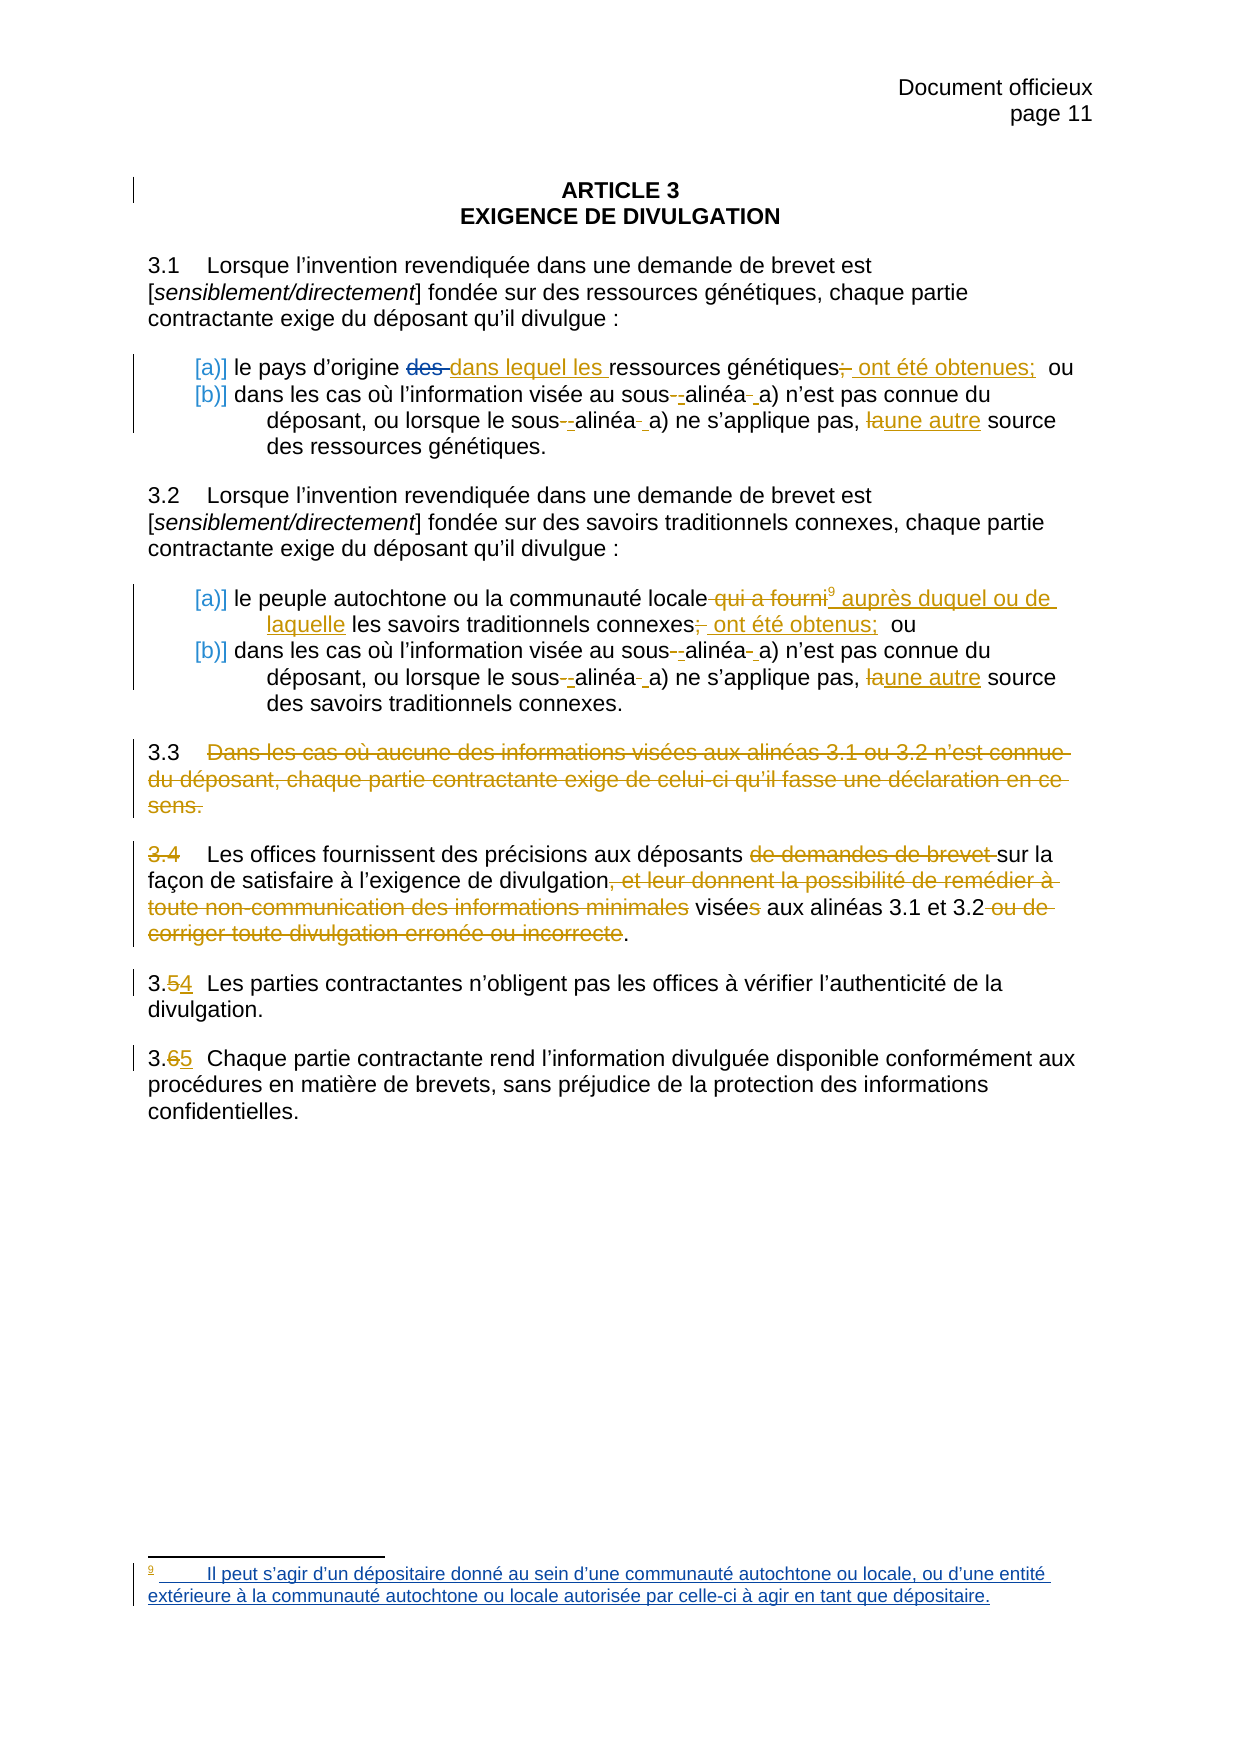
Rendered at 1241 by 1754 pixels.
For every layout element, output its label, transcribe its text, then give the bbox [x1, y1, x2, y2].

text 3. Les parties contractantes n’obligent pas les offices à vérifier l’authenticité de la divulgation. [148, 969, 1093, 1022]
text 3.2 Lorsque l’invention revendiquée dans une demande de brevet est [sensiblement/directement] fondée sur des savoirs traditionnels connexes, chaque partie contractante exige du déposant qu’il divulgue : [148, 482, 1093, 562]
text 3.3 [148, 739, 1093, 818]
text Les offices fournissent des précisions aux déposants sur la façon de satisfaire à l’exigence de divulgation visée aux alinéas 3.1 et 3.2. [148, 841, 1093, 947]
text EXIGENCE DE DIVULGATION [148, 203, 1093, 229]
text 3.1 Lorsque l’invention revendiquée dans une demande de brevet est [sensiblement/directement] fondée sur des ressources génétiques, chaque partie contractante exige du déposant qu’il divulgue : [148, 252, 1093, 331]
list le pays d’origine ressources génétiques ou [194, 354, 1093, 381]
text 3. Chaque partie contractante rend l’information divulguée disponible conformément aux procédures en matière de brevets, sans préjudice de la protection des informations confidentielles. [148, 1045, 1093, 1124]
list le peuple autochtone ou la communauté locale les savoirs traditionnels connexes ou [194, 584, 1093, 637]
list dans les cas où l’information visée au sousalinéaa) n’est pas connue du déposant, ou lorsque le sousalinéaa) ne s’applique pas, source des savoirs traditionnels connexes. [194, 637, 1093, 716]
text ARTICLE 3 [148, 177, 1093, 203]
list dans les cas où l’information visée au sousalinéaa) n’est pas connue du déposant, ou lorsque le sousalinéaa) ne s’applique pas, source des ressources génétiques. [194, 381, 1093, 459]
